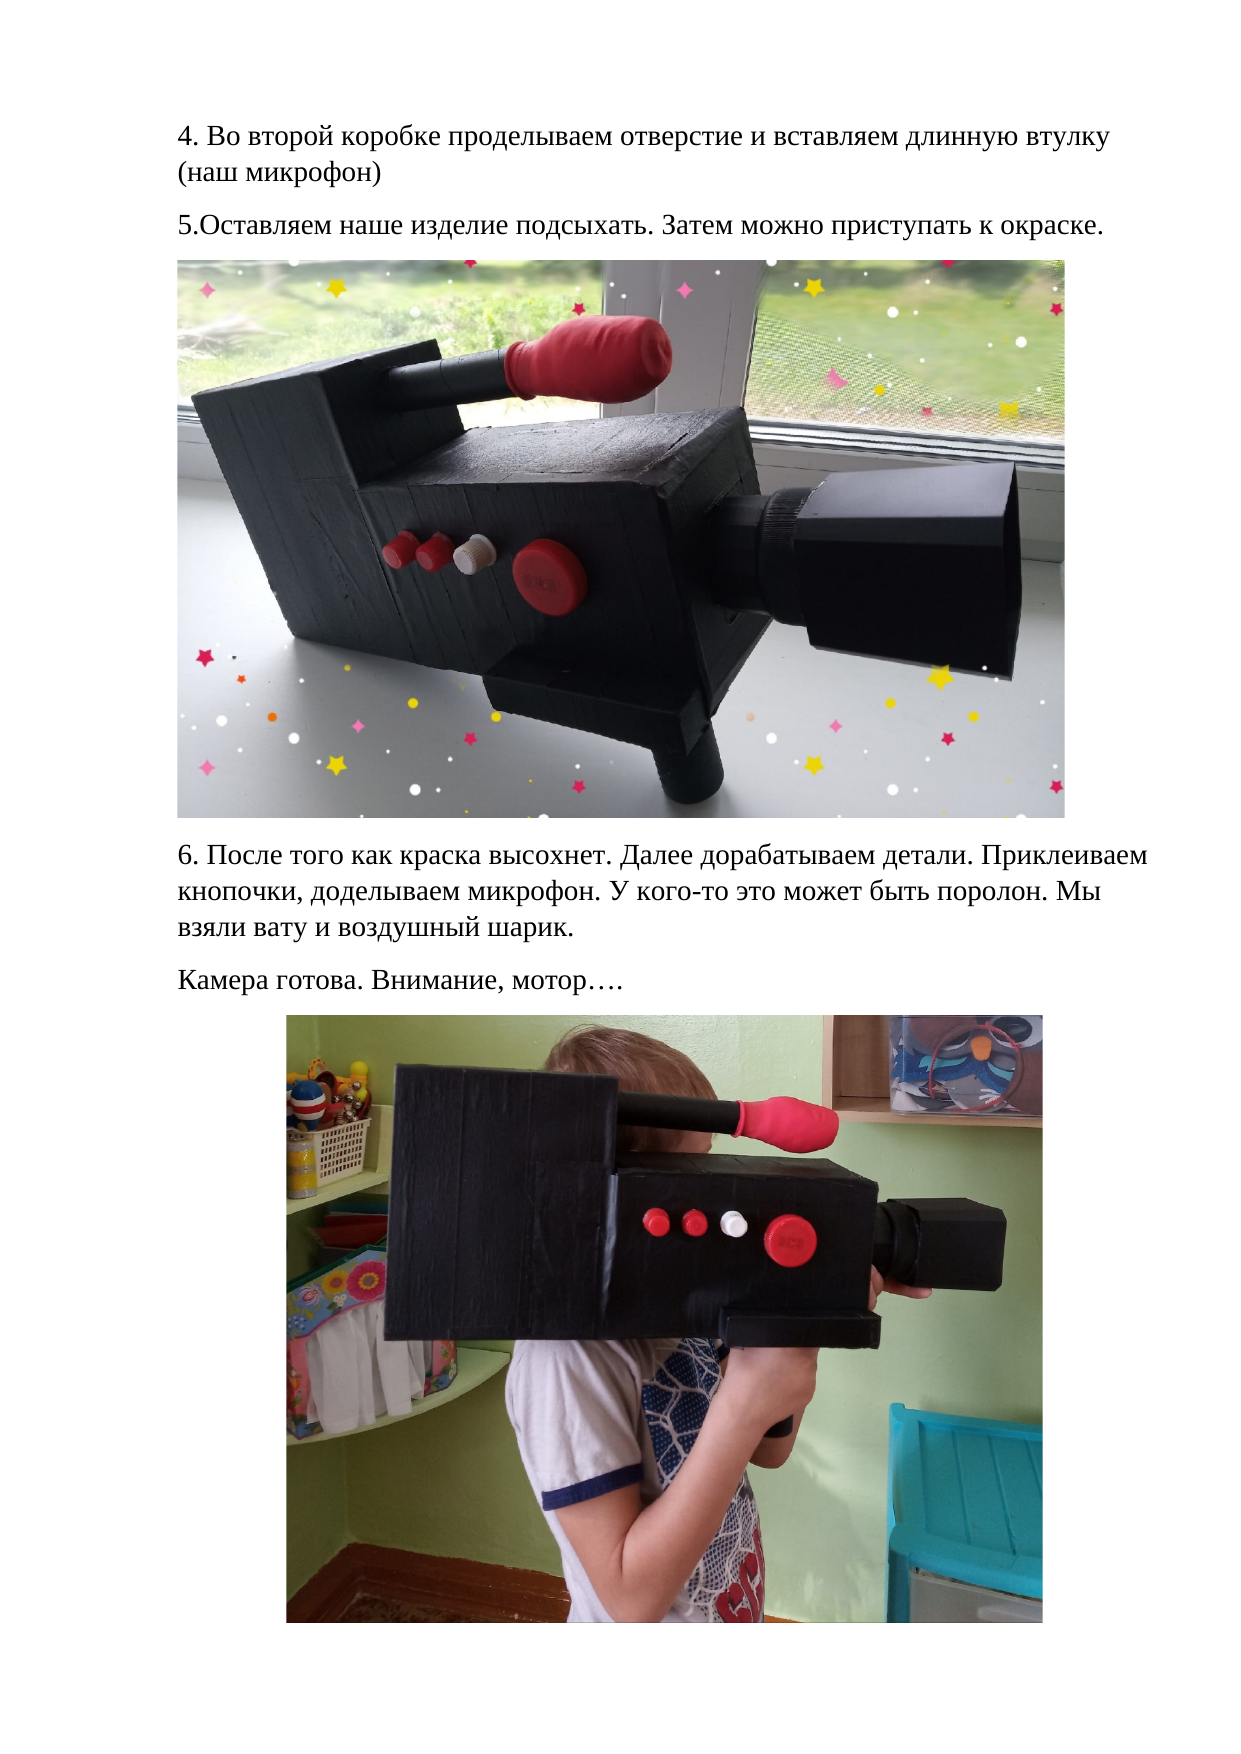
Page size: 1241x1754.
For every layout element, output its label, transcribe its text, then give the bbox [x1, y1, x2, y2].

text 5.Оставляем наше изделие подсыхать. Затем можно приступать к окраске. [177, 207, 1152, 241]
text 6. После того как краска высохнет. Далее дорабатываем детали. Приклеиваем кнопочки, доделываем микрофон. У кого-то это может быть поролон. Мы взяли вату и воздушный шарик. [177, 837, 1152, 943]
text 4. Во второй коробке проделываем отверстие и вставляем длинную втулку (наш микрофон) [177, 118, 1152, 188]
picture [177, 260, 1065, 818]
text Камера готова. Внимание, мотор…. [177, 962, 1152, 996]
picture [286, 1015, 1043, 1623]
